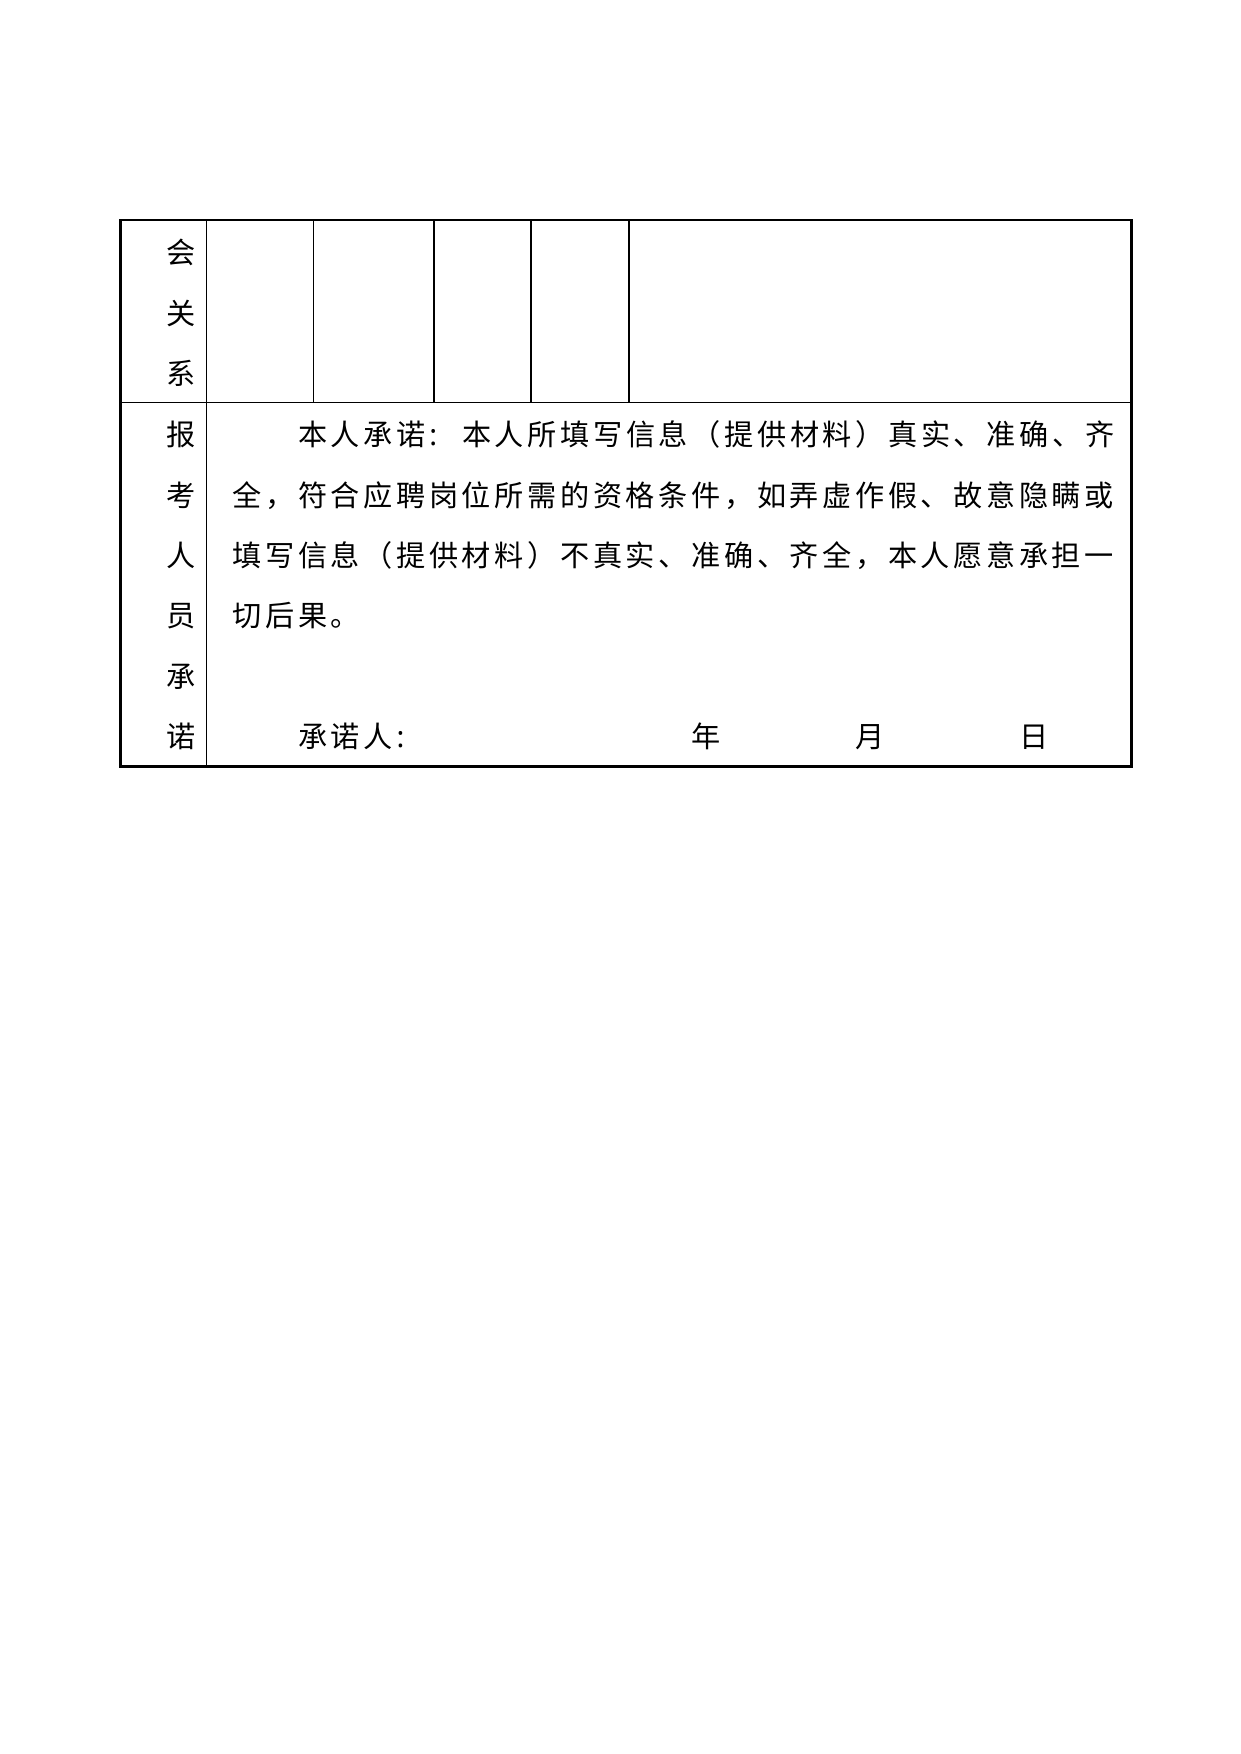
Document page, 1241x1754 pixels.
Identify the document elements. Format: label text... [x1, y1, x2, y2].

table_cell 报考人员承诺 [122, 403, 206, 765]
table_cell [314, 221, 433, 402]
table_cell [435, 221, 530, 402]
table_cell [532, 221, 628, 402]
table_cell [630, 221, 1130, 402]
table_cell [207, 221, 313, 402]
table_cell 本人承诺:本人所填写信息（提供材料）真实、准确、齐全，符合应聘岗位所需的资格条件，如弄虚作假、故意隐瞒或填写信息（提供材料）不真实、准确、齐全，本人愿意承担一切后果。 承诺人: 年 月 日 [207, 403, 1130, 765]
